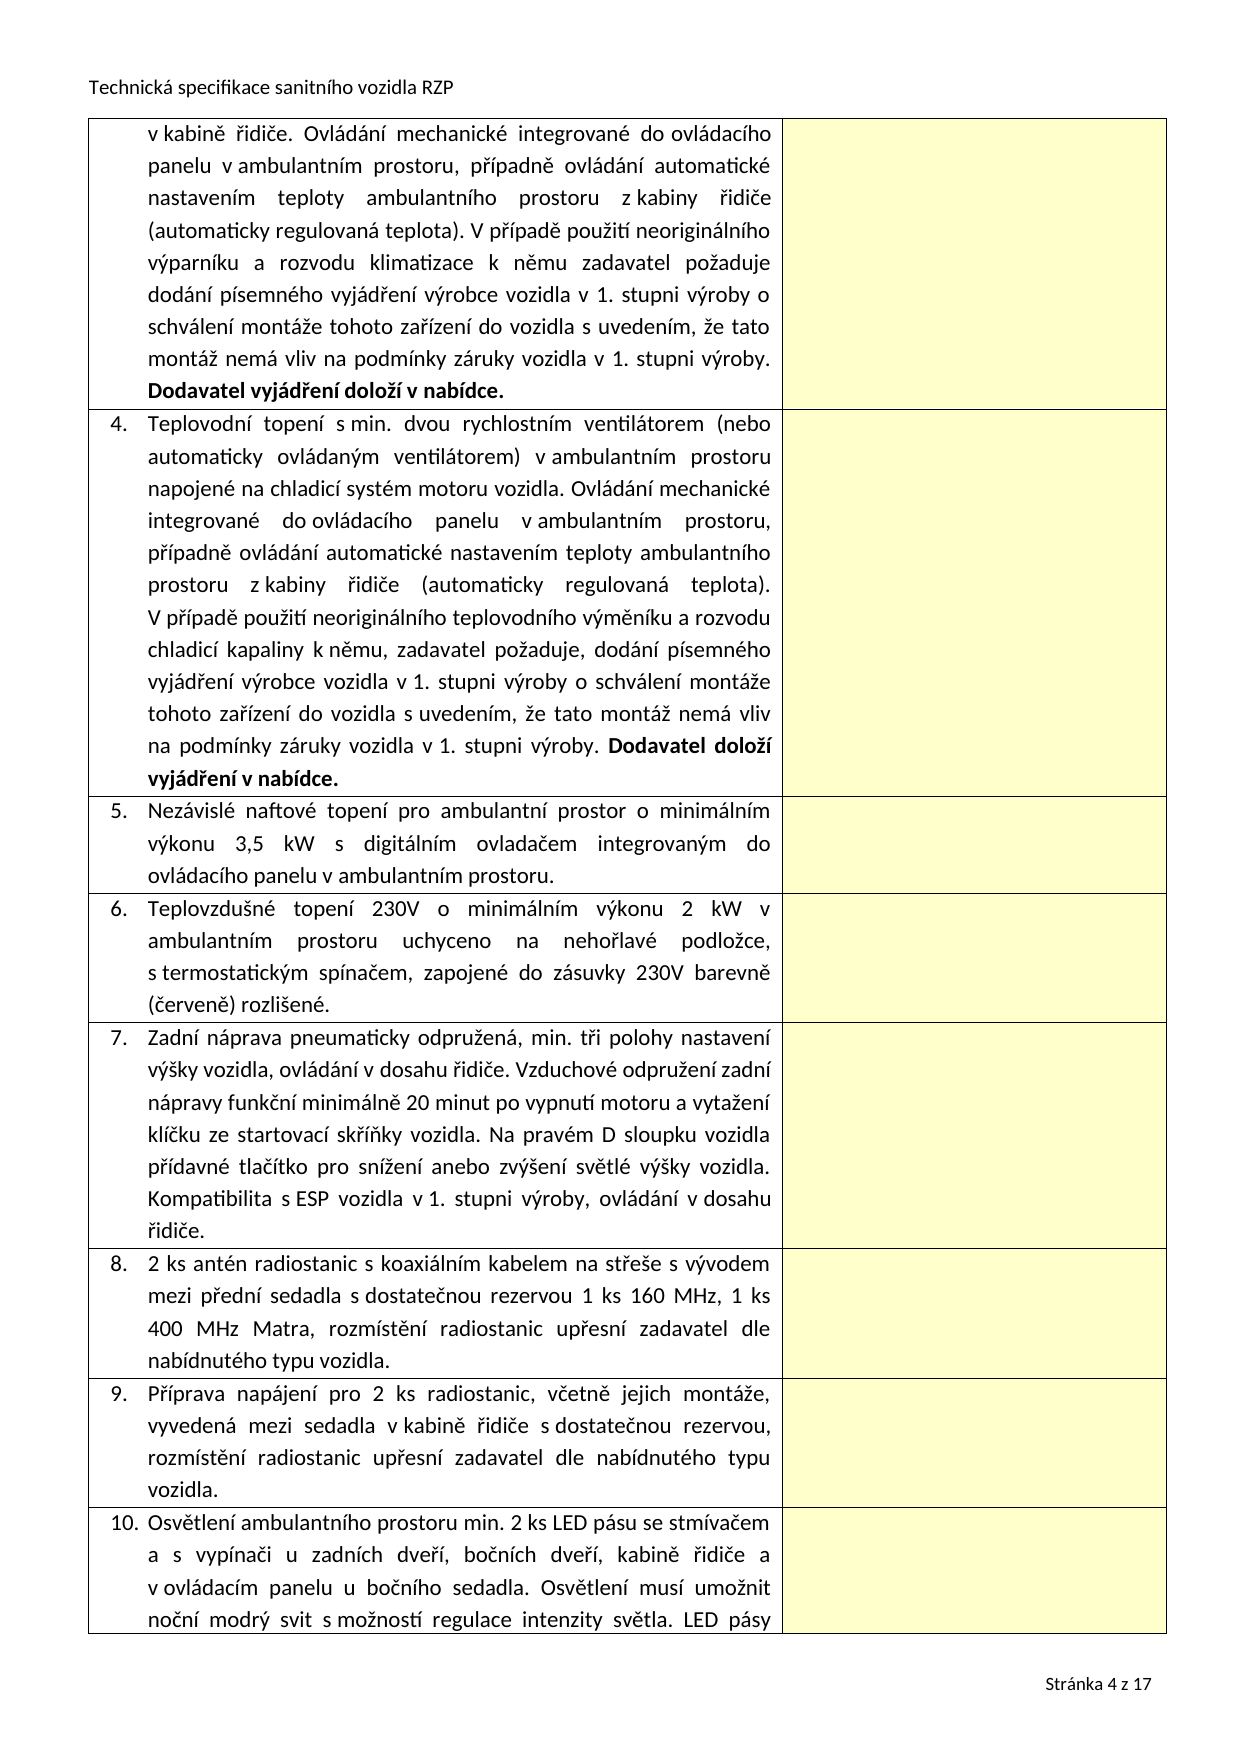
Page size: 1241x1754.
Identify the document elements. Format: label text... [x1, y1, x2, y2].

table_cell [783, 1379, 1166, 1507]
table_cell [783, 797, 1166, 893]
table_cell Zadní náprava pneumaticky odpružená, min. tři polohy nastavení výšky vozidla, ovládání v dosahu řidiče. Vzduchové odpružení zadní nápravy funkční minimálně 20 minut po vypnutí motoru a vytažení klíčku ze startovací skříňky vozidla. Na pravém D sloupku vozidla přídavné tlačítko pro snížení anebo zvýšení světlé výšky vozidla. Kompatibilita s ESP vozidla v 1. stupni výroby, ovládání v dosahu řidiče. [89, 1023, 782, 1248]
table_cell [783, 1023, 1166, 1248]
table_cell [783, 1508, 1166, 1633]
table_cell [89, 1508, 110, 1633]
table_cell [783, 410, 1166, 796]
table_cell Příprava napájení pro 2 ks radiostanic, včetně jejich montáže, vyvedená mezi sedadla v kabině řidiče s dostatečnou rezervou, rozmístění radiostanic upřesní zadavatel dle nabídnutého typu vozidla. [89, 1379, 782, 1507]
table_cell [783, 1249, 1166, 1378]
table_cell Teplovzdušné topení 230V o minimálním výkonu 2 kW v ambulantním prostoru uchyceno na nehořlavé podložce, s termostatickým spínačem, zapojené do zásuvky 230V barevně (červeně) rozlišené. [89, 894, 782, 1022]
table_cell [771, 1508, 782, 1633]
table_cell [783, 894, 1166, 1022]
table_cell Teplovodní topení s min. dvou rychlostním ventilátorem (nebo automaticky ovládaným ventilátorem) v ambulantním prostoru napojené na chladicí systém motoru vozidla. Ovládání mechanické integrované do ovládacího panelu v ambulantním prostoru, případně ovládání automatické nastavením teploty ambulantního prostoru z kabiny řidiče (automaticky regulovaná teplota). V případě použití neoriginálního teplovodního výměníku a rozvodu chladicí kapaliny k němu, zadavatel požaduje, dodání písemného vyjádření výrobce vozidla v 1. stupni výroby o schválení montáže tohoto zařízení do vozidla s uvedením, že tato montáž nemá vliv na podmínky záruky vozidla v 1. stupni výroby. Dodavatel doloží vyjádření v nabídce. [89, 410, 782, 796]
table_cell Nezávislé naftové topení pro ambulantní prostor o minimálním výkonu 3,5 kW s digitálním ovladačem integrovaným do ovládacího panelu v ambulantním prostoru. [89, 797, 782, 893]
table_cell [783, 119, 1166, 408]
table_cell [89, 119, 782, 408]
table_cell 2 ks antén radiostanic s koaxiálním kabelem na střeše s vývodem mezi přední sedadla s dostatečnou rezervou 1 ks 160 MHz, 1 ks 400 MHz Matra, rozmístění radiostanic upřesní zadavatel dle nabídnutého typu vozidla. [89, 1249, 782, 1378]
